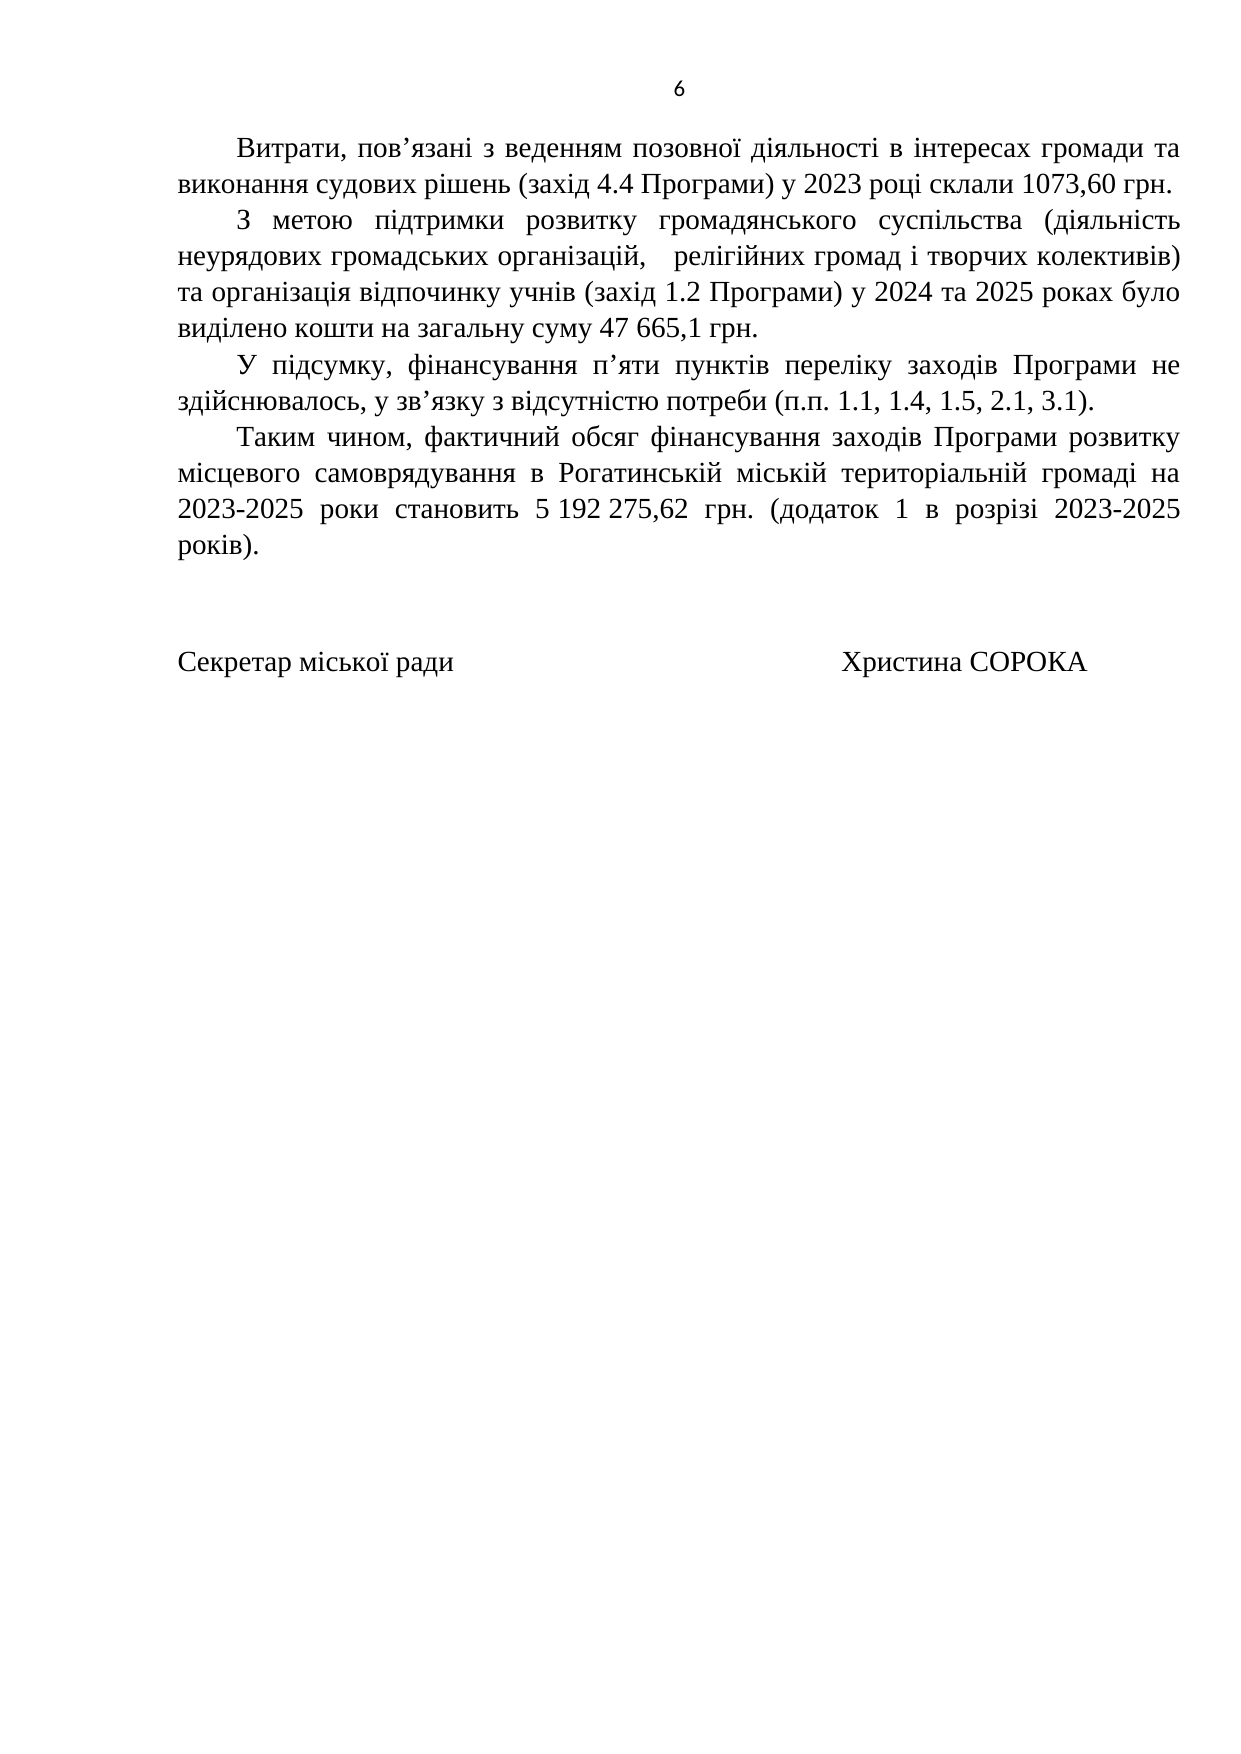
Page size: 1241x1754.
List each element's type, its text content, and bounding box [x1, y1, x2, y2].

text З метою підтримки розвитку громадянського суспільства (діяльність неурядових громадських організацій, релігійних громад і творчих колективів) та організація відпочинку учнів (захід 1.2 Програми) у 2024 та 2025 роках було виділено кошти на загальну суму 47 665,1 грн. [177, 202, 1181, 344]
text Витрати, пов’язані з веденням позовної діяльності в інтересах громади та виконання судових рішень (захід 4.4 Програми) у 2023 році склали 1073,60 грн. [177, 130, 1181, 199]
text Секретар міської ради Христина СОРОКА [177, 644, 1181, 678]
text Таким чином, фактичний обсяг фінансування заходів Програми розвитку місцевого самоврядування в Рогатинській міській територіальній громаді на 2023-2025 роки становить 5 192 275,62 грн. (додаток 1 в розрізі 2023-2025 років). [177, 419, 1181, 561]
text У підсумку, фінансування п’яти пунктів переліку заходів Програми не здійснювалось, у зв’язку з відсутністю потреби (п.п. 1.1, 1.4, 1.5, 2.1, 3.1). [177, 347, 1181, 416]
